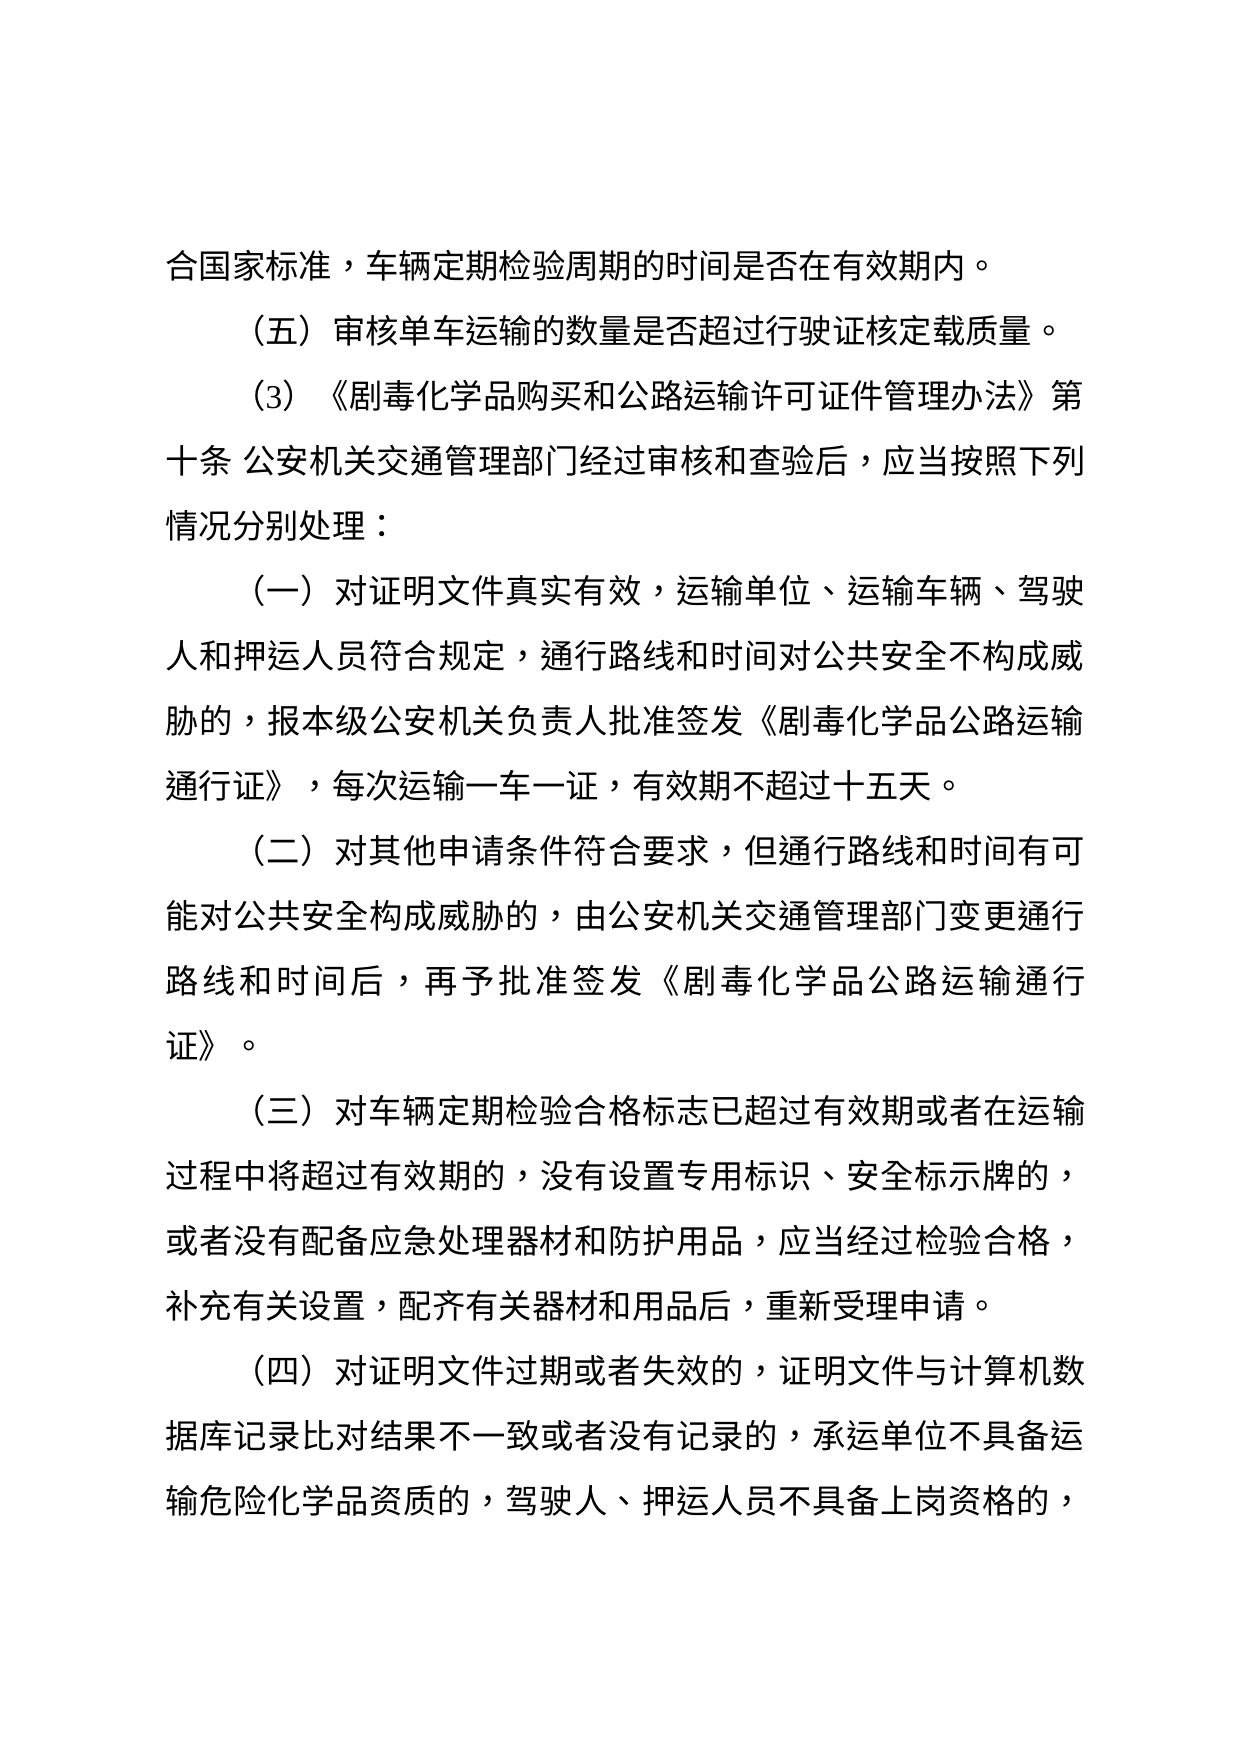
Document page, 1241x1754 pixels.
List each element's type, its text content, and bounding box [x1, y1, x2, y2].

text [165, 1338, 1087, 1533]
text （二）对其他申请条件符合要求，但通行路线和时间有可能对公共安全构成威胁的，由公安机关交通管理部门变更通行路线和时间后，再予批准签发《剧毒化学品公路运输通行证》。 [165, 818, 1087, 1078]
text （一）对证明文件真实有效，运输单位、运输车辆、驾驶人和押运人员符合规定，通行路线和时间对公共安全不构成威胁的，报本级公安机关负责人批准签发《剧毒化学品公路运输通行证》，每次运输一车一证，有效期不超过十五天。 [165, 558, 1087, 818]
text （三）对车辆定期检验合格标志已超过有效期或者在运输过程中将超过有效期的，没有设置专用标识、安全标示牌的，或者没有配备应急处理器材和防护用品，应当经过检验合格，补充有关设置，配齐有关器材和用品后，重新受理申请。 [165, 1078, 1087, 1338]
text （3）《剧毒化学品购买和公路运输许可证件管理办法》第十条 公安机关交通管理部门经过审核和查验后，应当按照下列情况分别处理： [165, 363, 1087, 558]
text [165, 233, 1087, 298]
text （五）审核单车运输的数量是否超过行驶证核定载质量。 [165, 298, 1087, 363]
